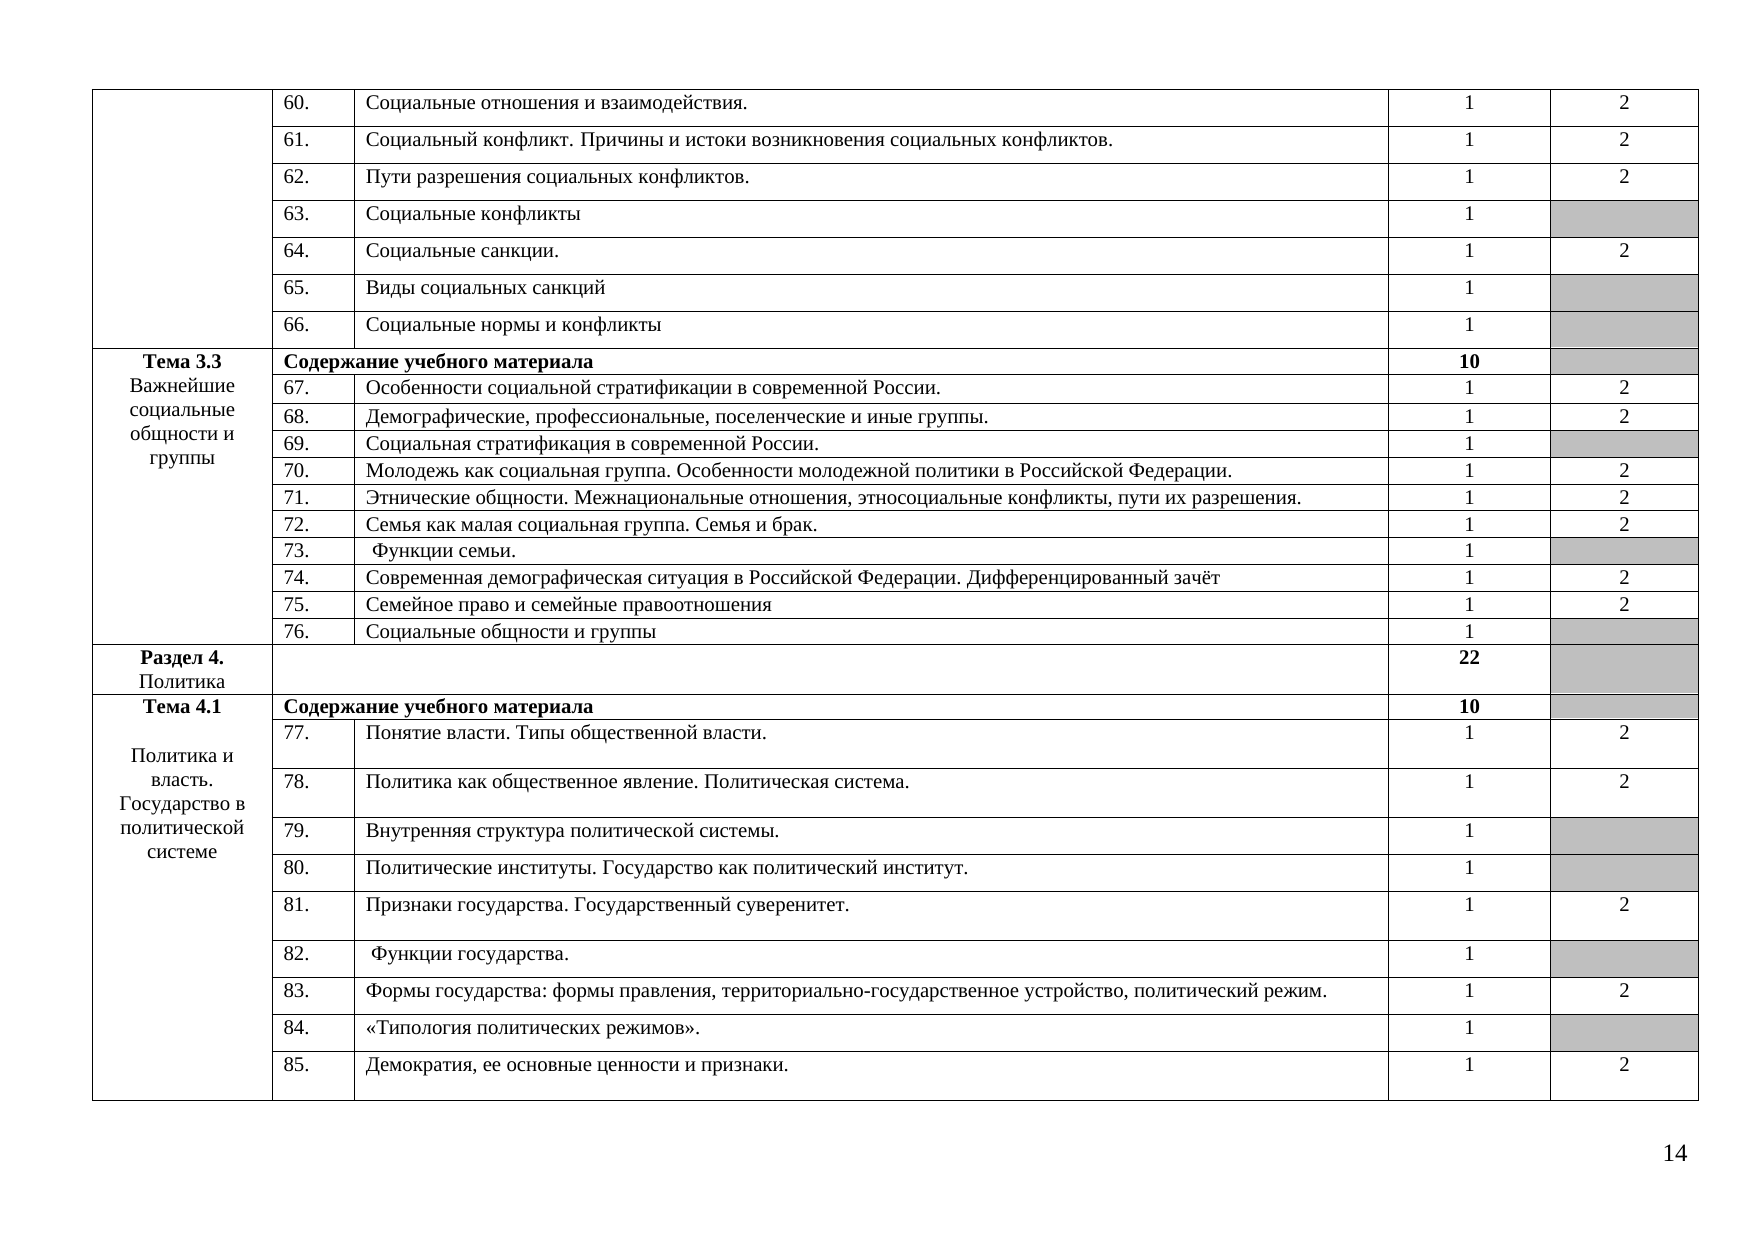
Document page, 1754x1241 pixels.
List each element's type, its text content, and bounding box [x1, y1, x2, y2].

table_cell 82. [273, 941, 354, 977]
table_cell Тема 3.3 Важнейшие социальные общности и группы [93, 349, 272, 644]
table_cell 1 [1389, 312, 1550, 347]
table_cell 1 [1389, 769, 1550, 817]
table_cell Понятие власти. Типы общественной власти. [355, 720, 1388, 768]
table_cell 1 [1389, 458, 1550, 484]
table_cell 1 [1389, 538, 1550, 564]
table_cell Виды социальных санкций [355, 275, 1388, 311]
table_cell 2 [1551, 769, 1698, 817]
table_cell 1 [1389, 978, 1550, 1014]
table_cell 1 [1389, 892, 1550, 940]
table_cell 64. [273, 238, 354, 273]
table_cell Функции государства. [355, 941, 1388, 977]
table_cell 2 [1551, 127, 1698, 163]
table_cell 2 [1551, 892, 1698, 940]
table_cell 84. [273, 1015, 354, 1051]
table_cell 1 [1389, 1015, 1550, 1051]
table_cell 1 [1389, 238, 1550, 273]
table_cell 1 [1389, 1052, 1550, 1100]
table_cell Социальная стратификация в современной России. [355, 431, 1388, 457]
table_cell [1551, 431, 1698, 457]
table_cell [1551, 1015, 1698, 1051]
table_cell 1 [1389, 818, 1550, 854]
table_cell 78. [273, 769, 354, 817]
table_cell [1551, 201, 1698, 237]
table_cell 83. [273, 978, 354, 1014]
table_cell Внутренняя структура политической системы. [355, 818, 1388, 854]
table_cell 1 [1389, 855, 1550, 891]
table_cell 71. [273, 485, 354, 510]
table_cell Функции семьи. [355, 538, 1388, 564]
table_cell [273, 645, 1388, 693]
table_cell 2 [1551, 511, 1698, 537]
table_cell Политика как общественное явление. Политическая система. [355, 769, 1388, 817]
table_cell «Типология политических режимов». [355, 1015, 1388, 1051]
table_cell 65. [273, 275, 354, 311]
table_cell 1 [1389, 720, 1550, 768]
table_cell 76. [273, 619, 354, 644]
table_cell 1 [1389, 275, 1550, 311]
table_cell 62. [273, 164, 354, 199]
table_cell 1 [1389, 375, 1550, 403]
table_cell 1 [1389, 485, 1550, 510]
table_cell 80. [273, 855, 354, 891]
table_cell [1551, 349, 1698, 374]
table_cell 2 [1551, 458, 1698, 484]
table_cell 22 [1389, 645, 1550, 693]
table_cell Содержание учебного материала [273, 349, 1388, 374]
table_cell 66. [273, 312, 354, 347]
table_cell Социальные отношения и взаимодействия. [355, 90, 1388, 126]
table_cell 1 [1389, 127, 1550, 163]
table_cell 81. [273, 892, 354, 940]
table_cell Этнические общности. Межнациональные отношения, этносоциальные конфликты, пути их разрешения. [355, 485, 1388, 510]
table_cell 60. [273, 90, 354, 126]
table_cell Демократия, ее основные ценности и признаки. [355, 1052, 1388, 1100]
table_cell 2 [1551, 485, 1698, 510]
table_cell 1 [1389, 565, 1550, 591]
table_cell Семейное право и семейные правоотношения [355, 592, 1388, 617]
table_cell 63. [273, 201, 354, 237]
table_cell 85. [273, 1052, 354, 1100]
table_cell Признаки государства. Государственный суверенитет. [355, 892, 1388, 940]
table_cell 1 [1389, 592, 1550, 617]
table_cell [1551, 695, 1698, 718]
table_cell 69. [273, 431, 354, 457]
table_cell 77. [273, 720, 354, 768]
table_cell Тема 4.1 Политика и власть. Государство в политической системе [93, 695, 272, 1100]
table_cell 2 [1551, 404, 1698, 430]
table_cell Формы государства: формы правления, территориально-государственное устройство, политический режим. [355, 978, 1388, 1014]
table_cell 68. [273, 404, 354, 430]
table_cell [1551, 855, 1698, 891]
table_cell Особенности социальной стратификации в современной России. [355, 375, 1388, 403]
table_cell [1551, 645, 1698, 693]
table_cell 67. [273, 375, 354, 403]
table_cell 2 [1551, 164, 1698, 199]
table_cell Семья как малая социальная группа. Семья и брак. [355, 511, 1388, 537]
table_cell Политические институты. Государство как политический институт. [355, 855, 1388, 891]
table_cell [1551, 619, 1698, 644]
table_cell Молодежь как социальная группа. Особенности молодежной политики в Российской Федерации. [355, 458, 1388, 484]
table_cell Социальные нормы и конфликты [355, 312, 1388, 347]
table_cell 2 [1551, 90, 1698, 126]
table_cell 1 [1389, 201, 1550, 237]
table_cell 1 [1389, 431, 1550, 457]
table_cell [1551, 538, 1698, 564]
table_cell Современная демографическая ситуация в Российской Федерации. Дифференцированный зачёт [355, 565, 1388, 591]
table_cell 72. [273, 511, 354, 537]
table_cell Социальные конфликты [355, 201, 1388, 237]
table_cell 1 [1389, 164, 1550, 199]
table_cell 1 [1389, 90, 1550, 126]
table_cell [1551, 941, 1698, 977]
table_cell Социальные санкции. [355, 238, 1388, 273]
table_cell 10 [1389, 349, 1550, 374]
table_cell 10 [1389, 695, 1550, 718]
table_cell 1 [1389, 404, 1550, 430]
table_cell 1 [1389, 941, 1550, 977]
table_cell [1551, 818, 1698, 854]
table_cell Содержание учебного материала [273, 695, 1388, 718]
table_cell 75. [273, 592, 354, 617]
table_cell 2 [1551, 565, 1698, 591]
table_cell 2 [1551, 1052, 1698, 1100]
table_cell 2 [1551, 978, 1698, 1014]
table_cell 74. [273, 565, 354, 591]
table_cell Раздел 4. Политика [93, 645, 272, 693]
table_cell Социальные общности и группы [355, 619, 1388, 644]
table_cell 1 [1389, 619, 1550, 644]
table_cell 70. [273, 458, 354, 484]
table_cell 2 [1551, 720, 1698, 768]
table_cell 73. [273, 538, 354, 564]
table_cell Пути разрешения социальных конфликтов. [355, 164, 1388, 199]
table_cell 2 [1551, 238, 1698, 273]
table_cell [1551, 275, 1698, 311]
table_cell 2 [1551, 375, 1698, 403]
table_cell [1551, 312, 1698, 347]
table_cell 61. [273, 127, 354, 163]
table_cell 2 [1551, 592, 1698, 617]
table_cell Демографические, профессиональные, поселенческие и иные группы. [355, 404, 1388, 430]
table_cell Социальный конфликт. Причины и истоки возникновения социальных конфликтов. [355, 127, 1388, 163]
table_cell 79. [273, 818, 354, 854]
table_cell 1 [1389, 511, 1550, 537]
